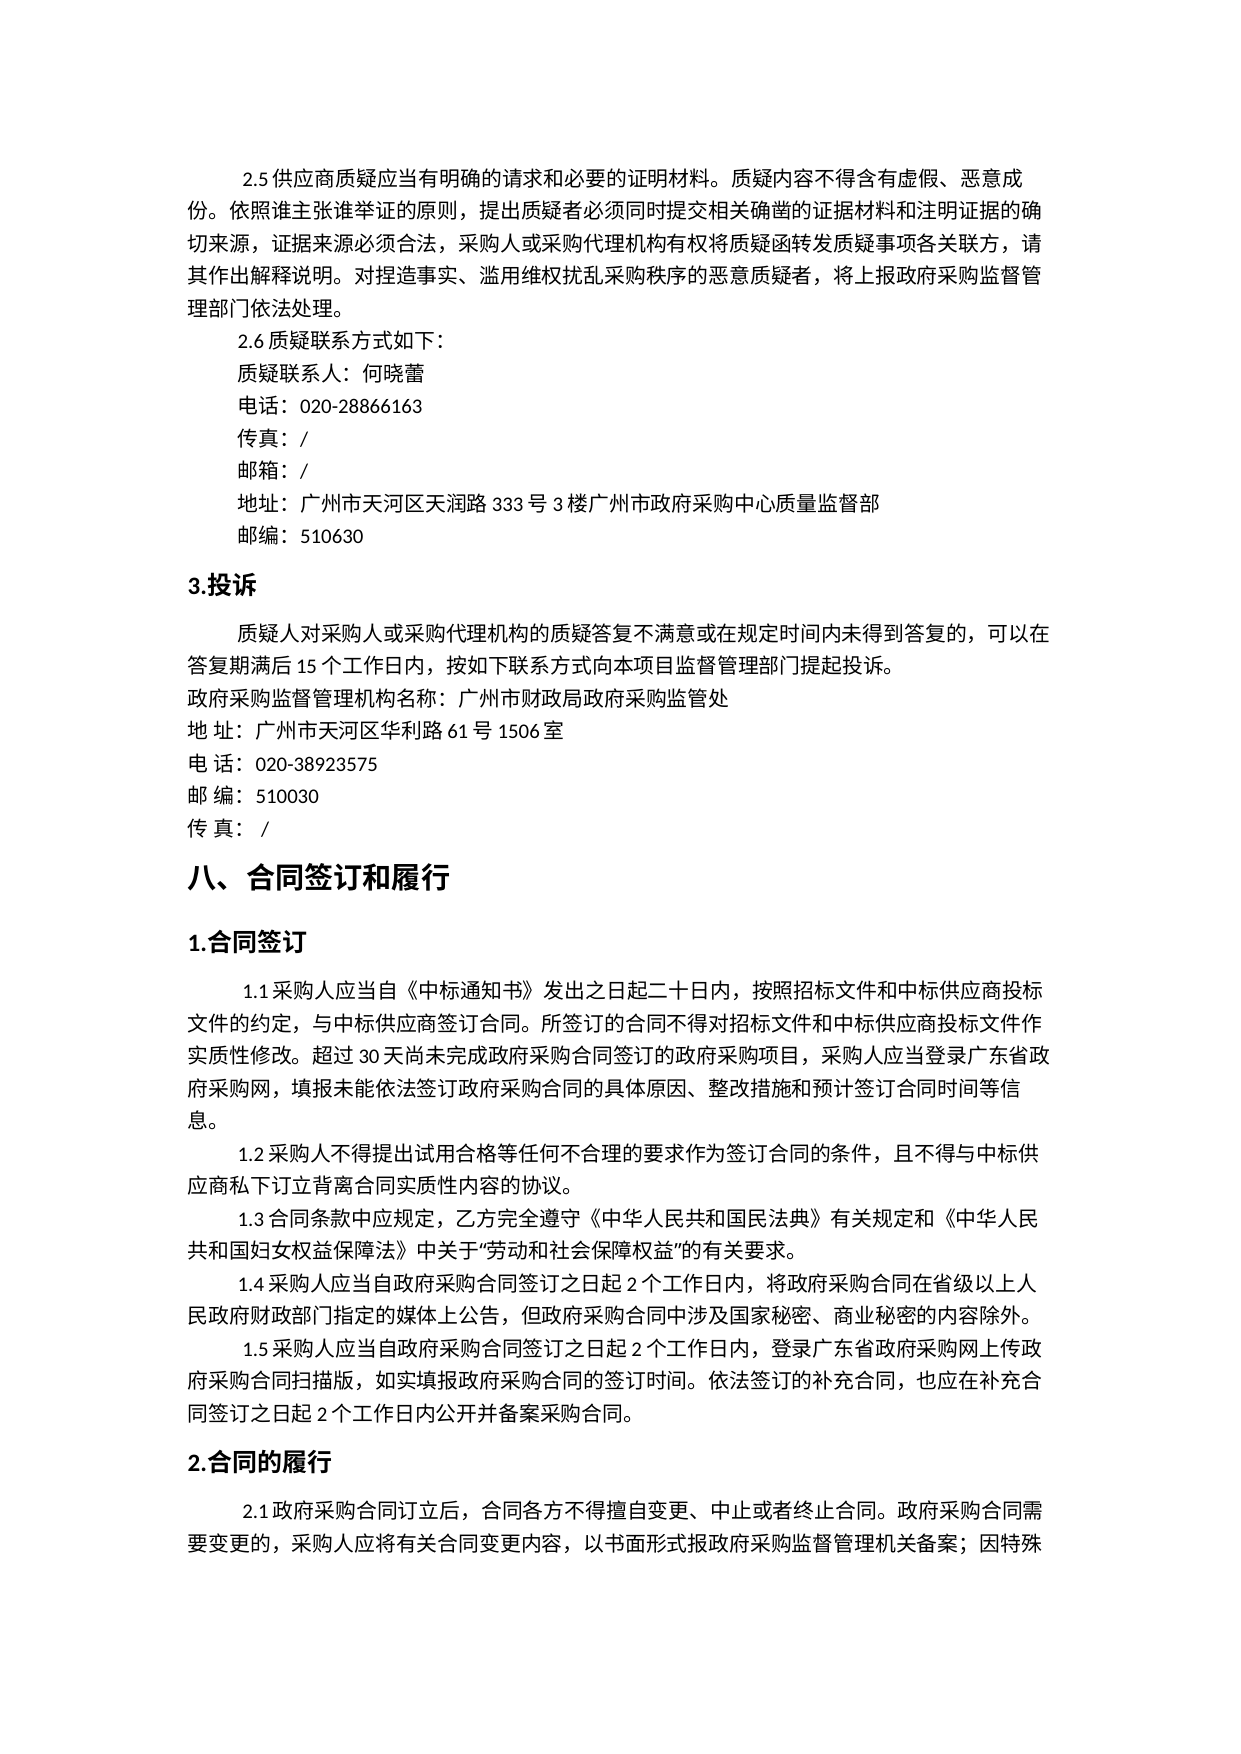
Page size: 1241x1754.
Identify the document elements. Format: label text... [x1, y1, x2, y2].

text 1.5采购人应当自政府采购合同签订之日起2个工作日内，登录广东省政府采购网上传政府采购合同扫描版，如实填报政府采购合同的签订时间。依法签订的补充合同，也应在补充合同签订之日起2个工作日内公开并备案采购合同。 [187, 1332, 1053, 1429]
text 2.6质疑联系方式如下： [187, 324, 1053, 357]
text 传 真： / [187, 812, 1053, 844]
text 1.1采购人应当自《中标通知书》发出之日起二十日内，按照招标文件和中标供应商投标文件的约定，与中标供应商签订合同。所签订的合同不得对招标文件和中标供应商投标文件作实质性修改。超过30天尚未完成政府采购合同签订的政府采购项目，采购人应当登录广东省政府采购网，填报未能依法签订政府采购合同的具体原因、整改措施和预计签订合同时间等信息。 [187, 974, 1053, 1137]
text 质疑联系人：何晓蕾 [187, 357, 1053, 389]
text 邮编：510630 [187, 519, 1053, 552]
text 3.投诉 [187, 552, 1053, 617]
text 邮 编：510030 [187, 779, 1053, 812]
text 1.合同签订 [187, 909, 1053, 974]
text 2.合同的履行 [187, 1429, 1053, 1494]
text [187, 1494, 1053, 1559]
text 邮箱：/ [187, 454, 1053, 487]
text 传真：/ [187, 422, 1053, 454]
text 1.4采购人应当自政府采购合同签订之日起2个工作日内，将政府采购合同在省级以上人民政府财政部门指定的媒体上公告，但政府采购合同中涉及国家秘密、商业秘密的内容除外。 [187, 1267, 1053, 1332]
text 2.5供应商质疑应当有明确的请求和必要的证明材料。质疑内容不得含有虚假、恶意成份。依照谁主张谁举证的原则，提出质疑者必须同时提交相关确凿的证据材料和注明证据的确切来源，证据来源必须合法，采购人或采购代理机构有权将质疑函转发质疑事项各关联方，请其作出解释说明。对捏造事实、滥用维权扰乱采购秩序的恶意质疑者，将上报政府采购监督管理部门依法处理。 [187, 162, 1053, 324]
text 1.2采购人不得提出试用合格等任何不合理的要求作为签订合同的条件，且不得与中标供应商私下订立背离合同实质性内容的协议。 [187, 1137, 1053, 1202]
text 电话：020-28866163 [187, 389, 1053, 422]
text 政府采购监督管理机构名称：广州市财政局政府采购监管处 [187, 682, 1053, 714]
text 质疑人对采购人或采购代理机构的质疑答复不满意或在规定时间内未得到答复的，可以在答复期满后15个工作日内，按如下联系方式向本项目监督管理部门提起投诉。 [187, 617, 1053, 682]
text 地 址：广州市天河区华利路61号1506室 [187, 714, 1053, 747]
text 1.3合同条款中应规定，乙方完全遵守《中华人民共和国民法典》有关规定和《中华人民共和国妇女权益保障法》中关于“劳动和社会保障权益”的有关要求。 [187, 1202, 1053, 1267]
text 地址：广州市天河区天润路333号3楼广州市政府采购中心质量监督部 [187, 487, 1053, 519]
text 电 话：020-38923575 [187, 747, 1053, 779]
text 八、合同签订和履行 [187, 844, 1053, 909]
